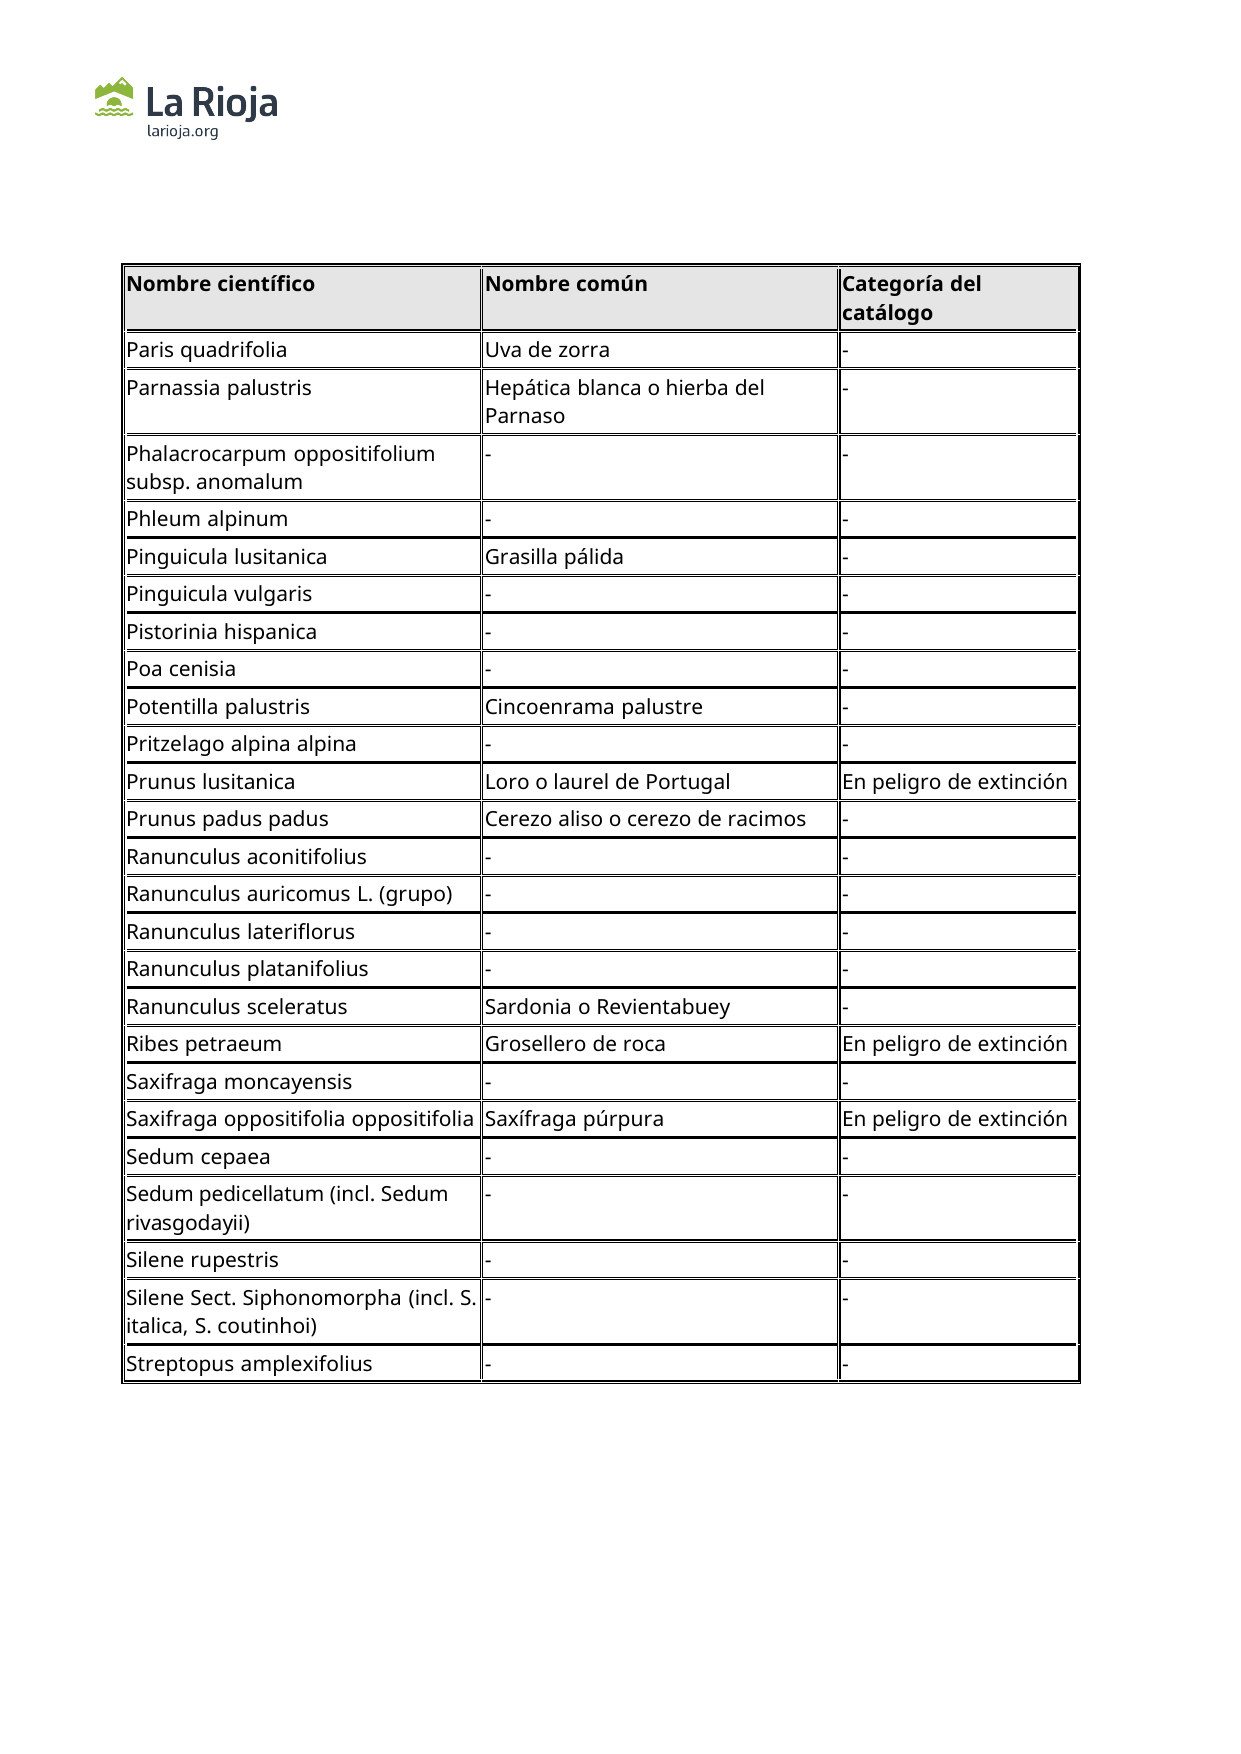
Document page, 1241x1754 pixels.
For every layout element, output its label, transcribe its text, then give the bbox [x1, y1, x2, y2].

table_cell Grosellero de roca [483, 1027, 837, 1061]
table_cell - [841, 724, 1079, 761]
table_cell Prunus lusitanica [125, 761, 480, 798]
table_header Nombre común [482, 265, 839, 329]
table_cell Ribes petraeum [125, 1024, 480, 1061]
table_cell Cincoenrama palustre [483, 689, 837, 723]
table_cell Prunus padus padus [125, 799, 480, 836]
table_cell Ranunculus aconitifolius [125, 836, 480, 873]
table_cell - [483, 1139, 837, 1173]
table_cell - [483, 577, 837, 611]
table_cell - [841, 686, 1078, 723]
table_cell - [841, 799, 1079, 836]
table_cell - [483, 727, 837, 761]
table_cell - [483, 1243, 837, 1277]
table_cell - [841, 499, 1079, 536]
table_cell - [841, 986, 1078, 1023]
table_cell - [841, 1061, 1078, 1098]
table_cell - [839, 1343, 1079, 1380]
table_cell Paris quadrifolia [125, 329, 480, 367]
table_cell - [483, 914, 837, 948]
table_cell - [483, 502, 837, 536]
table_cell - [483, 877, 837, 911]
table_header Nombre científico [125, 267, 482, 329]
table_cell - [841, 433, 1079, 498]
table_cell Ranunculus sceleratus [125, 986, 480, 1023]
table_cell - [841, 329, 1079, 367]
table_cell Potentilla palustris [125, 686, 480, 723]
table_cell - [841, 874, 1079, 911]
table_cell - [483, 652, 837, 686]
table_cell - [841, 649, 1079, 686]
table_cell Phalacrocarpum oppositifolium subsp. anomalum [125, 433, 480, 498]
table_cell - [839, 1277, 1079, 1343]
table_cell Hepática blanca o hierba del Parnaso [483, 370, 837, 432]
table_header Categoría del catálogo [839, 267, 1078, 329]
table_cell En peligro de extinción [841, 1024, 1079, 1061]
table_cell Phleum alpinum [125, 499, 480, 536]
table_cell Poa cenisia [125, 649, 480, 686]
table_cell - [841, 574, 1079, 611]
table_cell Sardonia o Revientabuey [483, 989, 837, 1023]
table_cell Uva de zorra [483, 333, 837, 367]
table_cell Saxífraga púrpura [483, 1102, 837, 1136]
table_cell Silene rupestris [125, 1239, 480, 1277]
table_cell Saxifraga oppositifolia oppositifolia [125, 1099, 480, 1136]
table_cell Pinguicula vulgaris [125, 574, 480, 611]
table_cell - [483, 839, 837, 873]
table_cell Pinguicula lusitanica [125, 536, 480, 573]
table_cell - [841, 836, 1078, 873]
table_cell Saxifraga moncayensis [125, 1061, 480, 1098]
table_cell - [483, 1177, 837, 1239]
table_cell - [841, 536, 1078, 573]
table_cell - [483, 614, 837, 648]
table_cell Cerezo aliso o cerezo de racimos [483, 802, 837, 836]
table_cell Ranunculus auricomus L. (grupo) [125, 874, 480, 911]
table_cell Sedum pedicellatum (incl. Sedum rivasgodayii) [125, 1174, 480, 1239]
table_cell - [841, 1174, 1079, 1239]
table_cell - [483, 1280, 837, 1343]
table_cell - [841, 1136, 1078, 1173]
table_cell - [841, 949, 1079, 986]
table_cell Ranunculus lateriflorus [125, 911, 480, 948]
table_cell Pritzelago alpina alpina [125, 724, 480, 761]
table_cell Silene Sect. Siphonomorpha (incl. S. italica, S. coutinhoi) [123, 1277, 482, 1343]
table_cell - [841, 911, 1078, 948]
table_cell - [841, 611, 1078, 648]
table_cell - [482, 1343, 839, 1380]
table_cell Loro o laurel de Portugal [483, 764, 837, 798]
table_cell Ranunculus platanifolius [125, 949, 480, 986]
table_cell Streptopus amplexifolius [123, 1343, 482, 1380]
table_cell - [483, 1064, 837, 1098]
table_cell Parnassia palustris [123, 367, 482, 432]
table_cell - [841, 1239, 1079, 1277]
table_cell - [483, 952, 837, 986]
table_cell Grasilla pálida [483, 539, 837, 573]
table_cell Sedum cepaea [125, 1136, 480, 1173]
table_cell Pistorinia hispanica [125, 611, 480, 648]
picture [2, 0, 1241, 235]
table_cell En peligro de extinción [841, 761, 1078, 798]
table_cell En peligro de extinción [841, 1099, 1079, 1136]
table_cell - [483, 436, 837, 498]
table_cell - [839, 367, 1079, 432]
